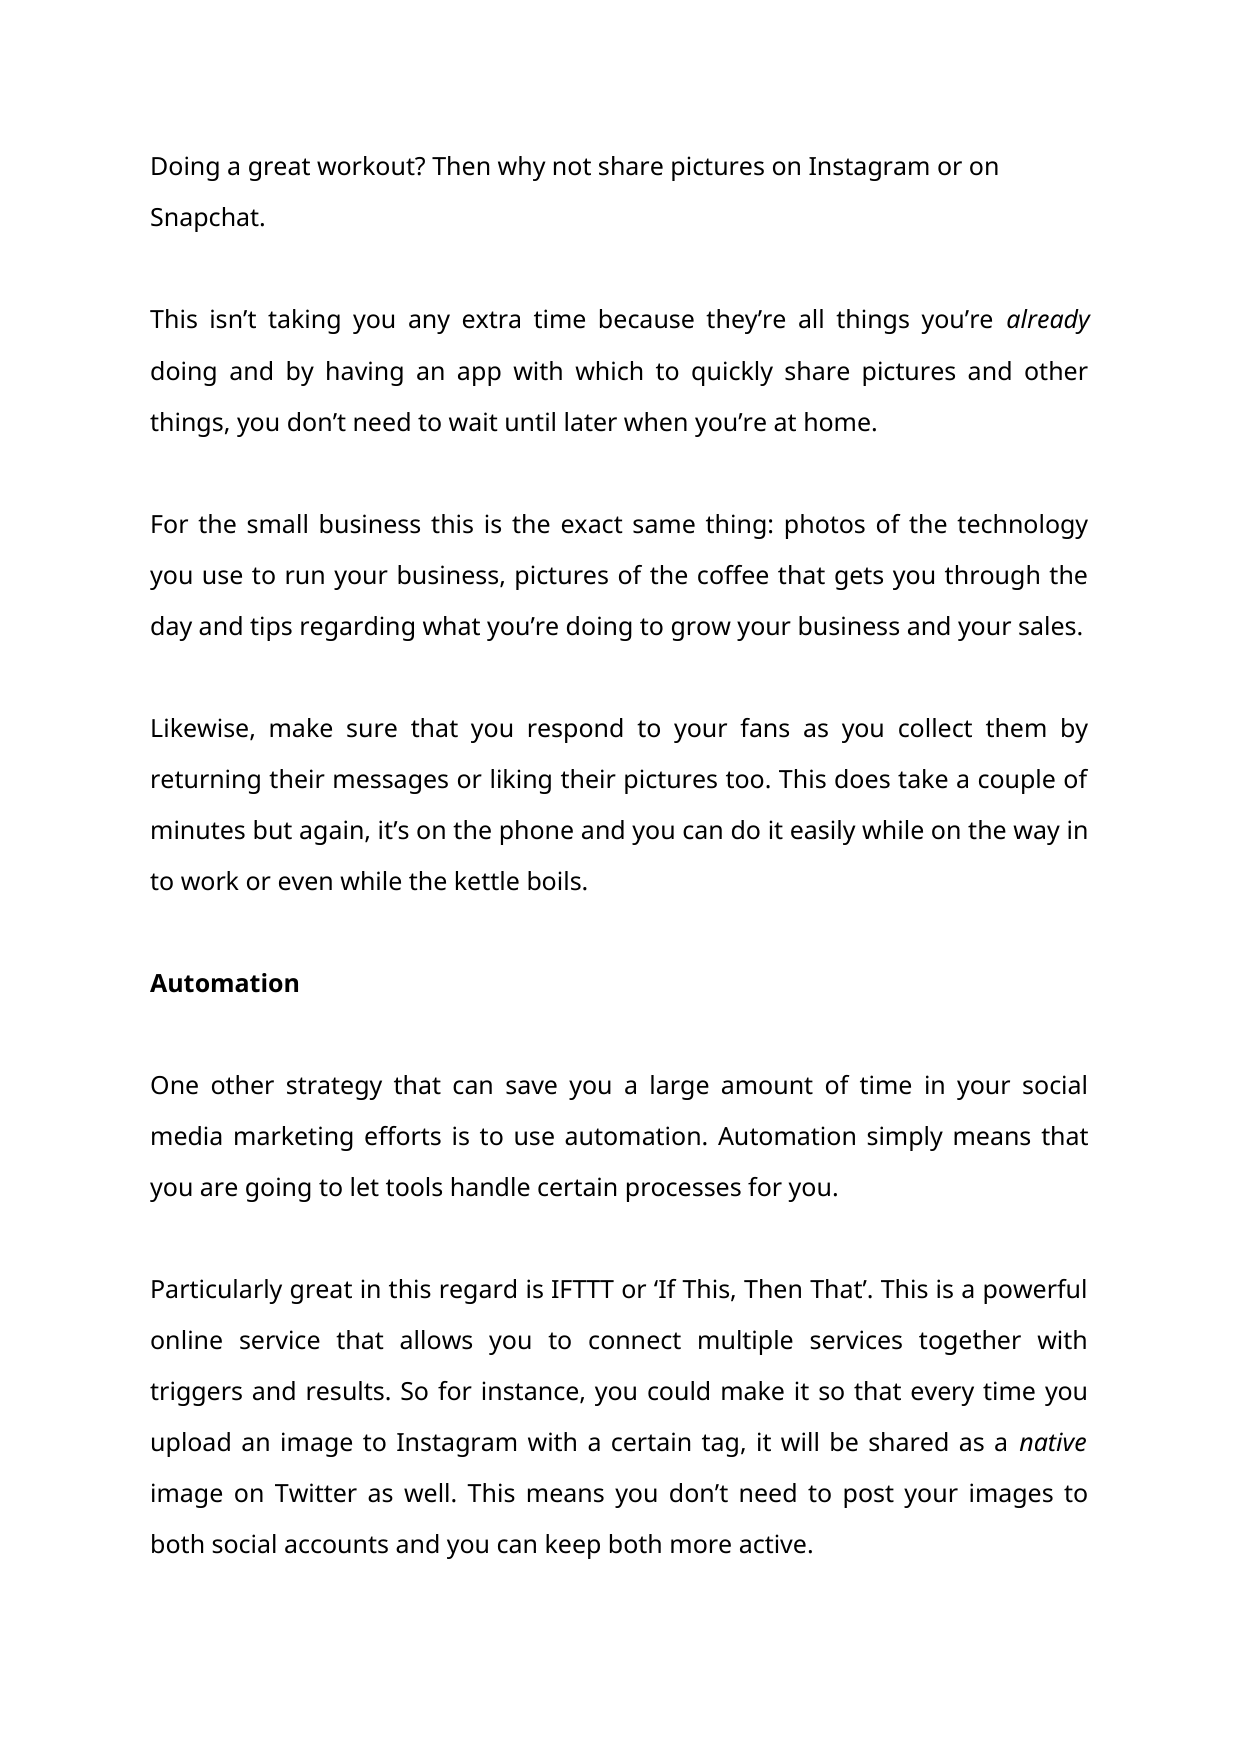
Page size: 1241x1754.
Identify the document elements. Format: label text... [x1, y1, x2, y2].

text For the small business this is the exact same thing: photos of the technology you use to run your business, pictures of the coffee that gets you through the day and tips regarding what you’re doing to grow your business and your sales. [150, 506, 1089, 642]
text Likewise, make sure that you respond to your fans as you collect them by returning their messages or liking their pictures too. This does take a couple of minutes but again, it’s on the phone and you can do it easily while on the way in to work or even while the kettle boils. [150, 711, 1089, 898]
text Doing a great workout? Then why not share pictures on Instagram or on Snapchat. [150, 149, 1092, 234]
text One other strategy that can save you a large amount of time in your social media marketing efforts is to use automation. Automation simply means that you are going to let tools handle certain processes for you. [150, 1068, 1089, 1204]
text Particularly great in this regard is IFTTT or ‘If This, Then That’. This is a powerful online service that allows you to connect multiple services together with triggers and results. So for instance, you could make it so that every time you upload an image to Instagram with a certain tag, it will be shared as a native image on Twitter as well. This means you don’t need to post your images to both social accounts and you can keep both more active. [150, 1272, 1089, 1561]
text Automation [150, 966, 1092, 1000]
text This isn’t taking you any extra time because they’re all things you’re already doing and by having an app with which to quickly share pictures and other things, you don’t need to wait until later when you’re at home. [150, 302, 1089, 438]
